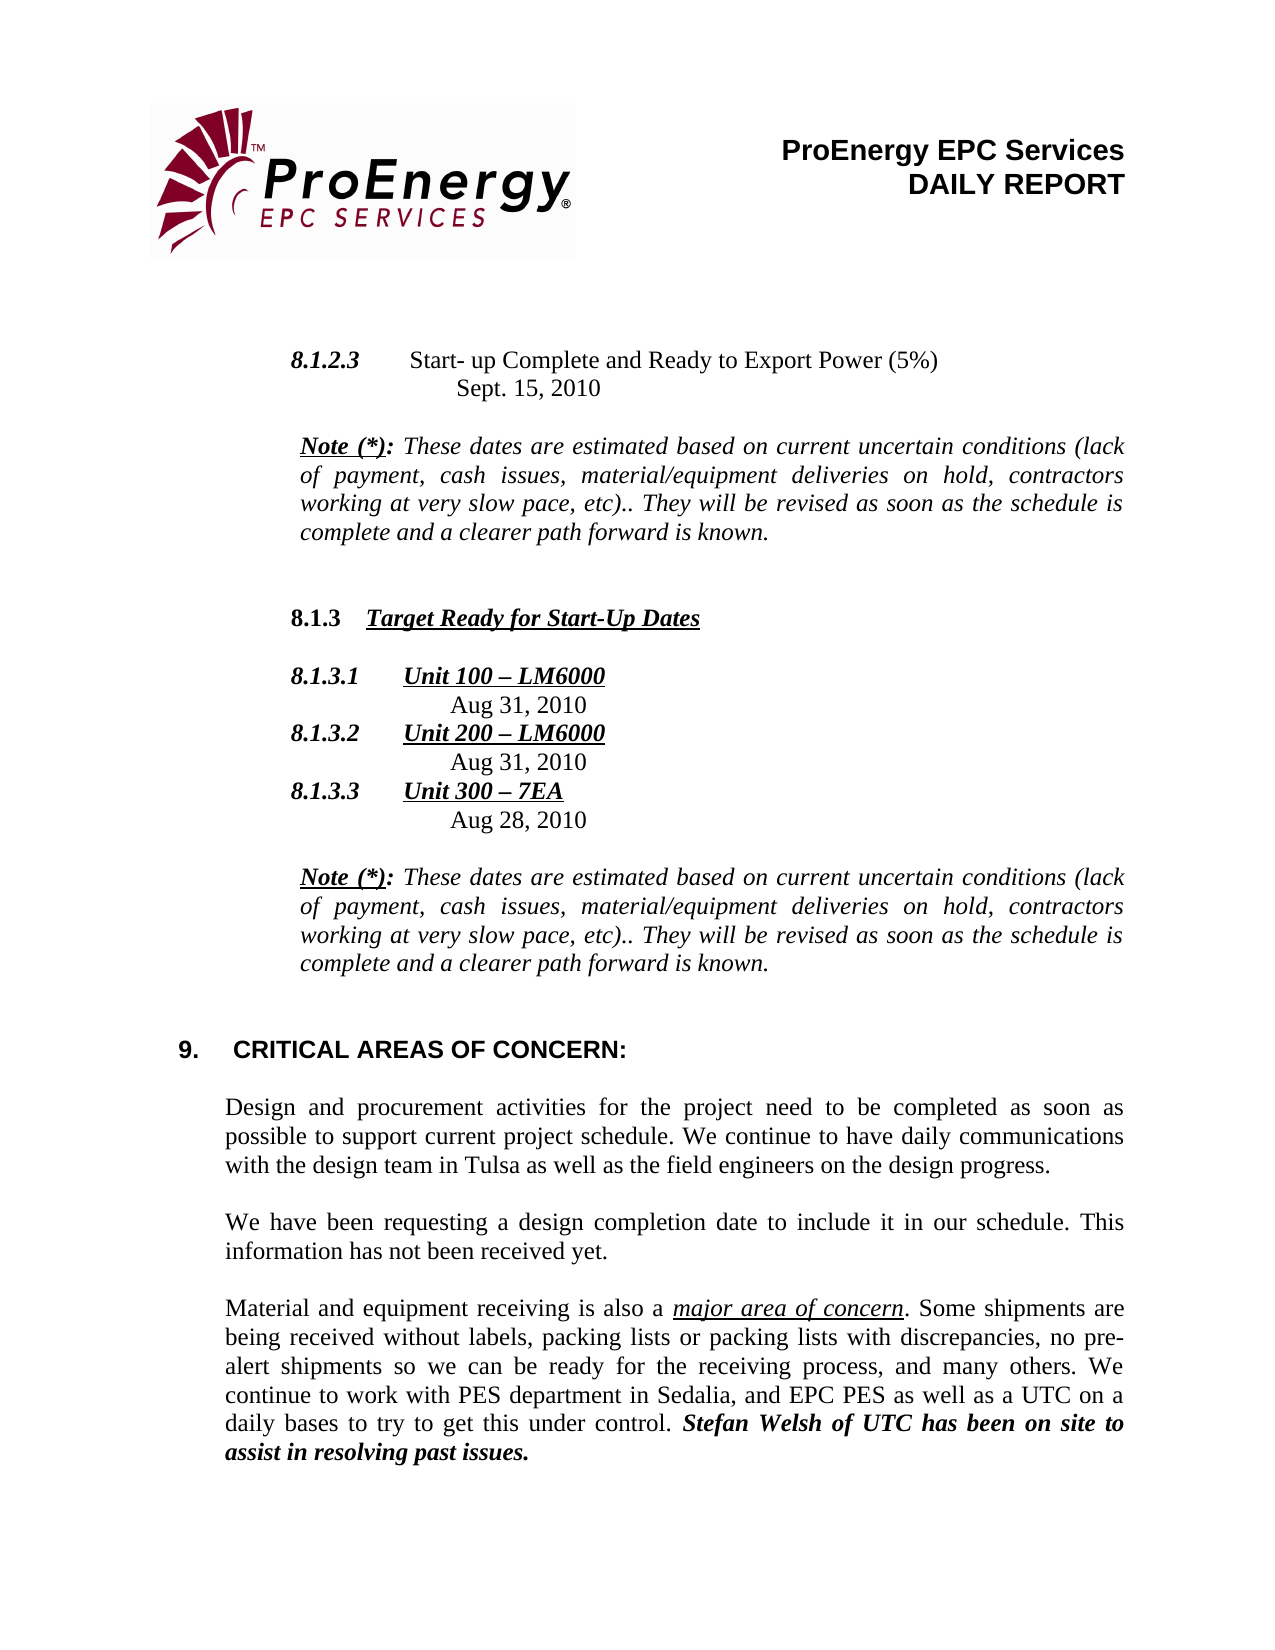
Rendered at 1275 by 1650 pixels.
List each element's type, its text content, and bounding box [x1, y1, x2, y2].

text Note (*): These dates are estimated based on current uncertain conditions (lack of payment, cash issues, material/equipment deliveries on hold, contractors working at very slow pace, etc).. They will be revised as soon as the schedule is complete and a clearer path forward is known. [300, 862, 1125, 977]
text Design and procurement activities for the project need to be completed as soon as possible to support current project schedule. We continue to have daily communications with the design team in Tulsa as well as the field engineers on the design progress. [225, 1092, 1125, 1178]
text Sept. 15, 2010 [450, 373, 1125, 402]
text Material and equipment receiving is also a major area of concern. Some shipments are being received without labels, packing lists or packing lists with discrepancies, no pre-alert shipments so we can be ready for the receiving process, and many others. We continue to work with PES department in Sedalia, and EPC PES as well as a UTC on a daily bases to try to get this under control. Stefan Welsh of UTC has been on site to assist in resolving past issues. [225, 1293, 1125, 1466]
list Unit 300 – 7EA [291, 776, 1125, 805]
picture [150, 103, 577, 259]
list CRITICAL AREAS OF CONCERN: [178, 1035, 1125, 1063]
text Aug 31, 2010 [450, 747, 1125, 776]
list Unit 100 – LM6000 [291, 661, 1125, 690]
list Target Ready for Start-Up Dates [291, 603, 1125, 632]
text We have been requesting a design completion date to include it in our schedule. This information has not been received yet. [225, 1207, 1125, 1265]
list Start- up Complete and Ready to Export Power (5%) [291, 345, 1125, 373]
text Aug 28, 2010 [450, 805, 1125, 833]
text Aug 31, 2010 [450, 690, 1125, 718]
list Unit 200 – LM6000 [291, 718, 1125, 747]
text Note (*): These dates are estimated based on current uncertain conditions (lack of payment, cash issues, material/equipment deliveries on hold, contractors working at very slow pace, etc).. They will be revised as soon as the schedule is complete and a clearer path forward is known. [300, 431, 1125, 546]
